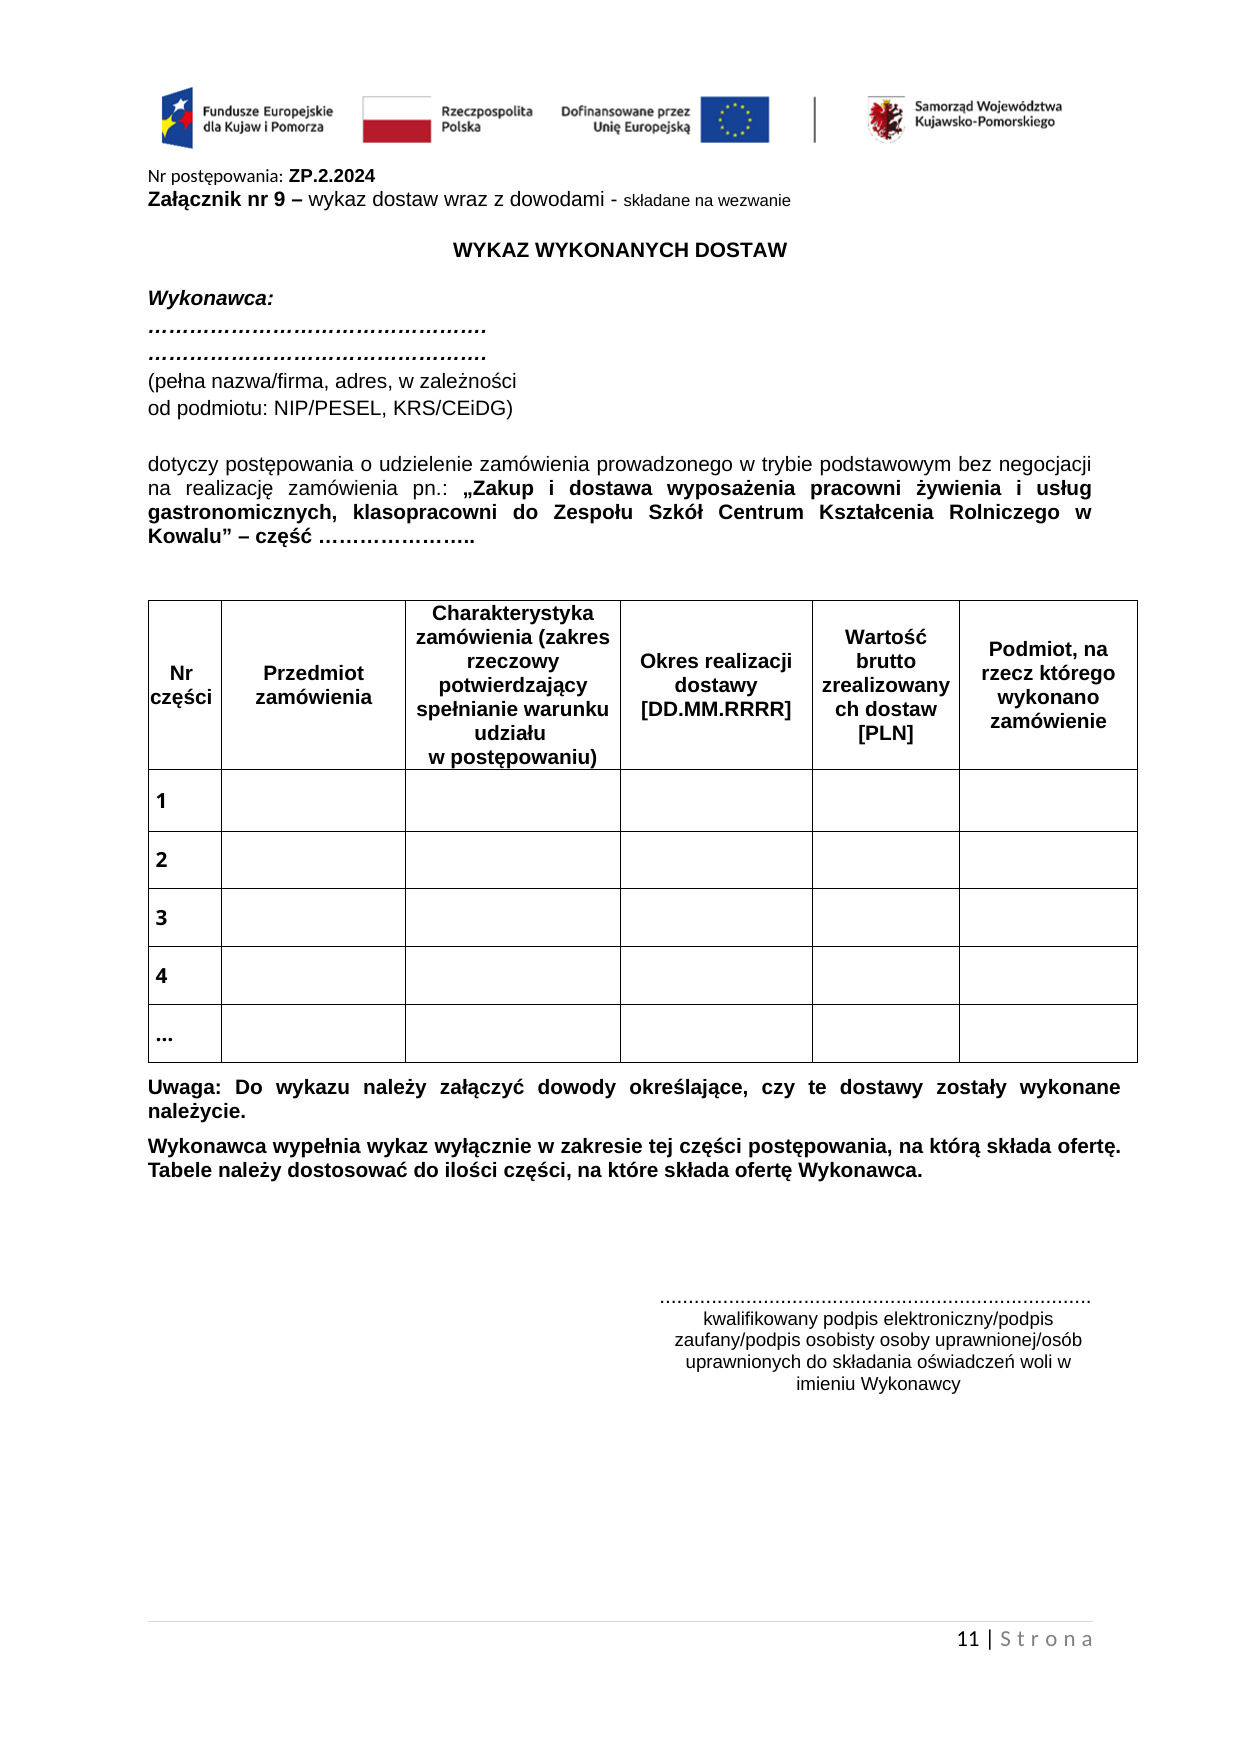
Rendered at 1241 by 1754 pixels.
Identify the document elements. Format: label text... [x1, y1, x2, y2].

text …………………………………………. [148, 341, 1093, 365]
table_cell [222, 1005, 405, 1062]
table_cell [813, 770, 959, 831]
text Wykonawca: [148, 286, 1093, 310]
table_header Okres realizacji dostawy [DD.MM.RRRR] [621, 601, 812, 768]
table_header Charakterystyka zamówienia (zakres rzeczowy potwierdzający spełnianie warunku udziału w postępowaniu) [406, 601, 620, 768]
text Wykonawca wypełnia wykaz wyłącznie w zakresie tej części postępowania, na którą składa ofertę. Tabele należy dostosować do ilości części, na które składa ofertę Wykonawca. [148, 1134, 1122, 1182]
table_cell [406, 947, 620, 1004]
table_cell [960, 947, 1137, 1004]
table_cell [222, 832, 405, 888]
table_cell [813, 947, 959, 1004]
table_header Wartość brutto zrealizowanych dostaw [PLN] [813, 601, 959, 768]
table_cell [406, 1005, 620, 1062]
table_cell [813, 1005, 959, 1062]
table_cell [621, 770, 812, 831]
picture [147, 73, 1092, 164]
table_header Nr części [149, 601, 221, 768]
table_cell 3 [149, 889, 221, 946]
table_cell 2 [149, 832, 221, 888]
text (pełna nazwa/firma, adres, w zależności [148, 368, 1093, 392]
table_cell [222, 947, 405, 1004]
text kwalifikowany podpis elektroniczny/podpis zaufany/podpis osobisty osoby uprawnionej/osób uprawnionych do składania oświadczeń woli w imieniu Wykonawcy [664, 1308, 1093, 1394]
text Załącznik nr 9 – wykaz dostaw wraz z dowodami - składane na wezwanie [133, 187, 1093, 211]
text Uwaga: Do wykazu należy załączyć dowody określające, czy te dostawy zostały wykonane należycie. [148, 1075, 1122, 1123]
table_cell [960, 889, 1137, 946]
table_cell 4 [149, 947, 221, 1004]
text ........................................................................... [148, 1284, 1093, 1308]
table_cell [222, 889, 405, 946]
text dotyczy postępowania o udzielenie zamówienia prowadzonego w trybie podstawowym bez negocjacji na realizację zamówienia pn.: „Zakup i dostawa wyposażenia pracowni żywienia i usług gastronomicznych, klasopracowni do Zespołu Szkół Centrum Kształcenia Rolniczego w Kowalu” – część ………………….. [148, 452, 1093, 548]
table_cell [406, 832, 620, 888]
table_cell [406, 770, 620, 831]
table_cell [621, 1005, 812, 1062]
table_header Przedmiot zamówienia [222, 601, 405, 768]
table_cell [960, 770, 1137, 831]
table_cell [621, 947, 812, 1004]
text od podmiotu: NIP/PESEL, KRS/CEiDG) [148, 396, 1093, 420]
table_cell [621, 889, 812, 946]
table_header Podmiot, na rzecz którego wykonano zamówienie [960, 601, 1137, 768]
table_cell [406, 889, 620, 946]
table_cell [960, 1005, 1137, 1062]
table_cell [621, 832, 812, 888]
table_cell [813, 889, 959, 946]
table_cell [960, 832, 1137, 888]
table_cell [222, 770, 405, 831]
text …………………………………………. [148, 313, 1093, 337]
table_cell … [149, 1005, 221, 1062]
text WYKAZ WYKONANYCH DOSTAW [148, 238, 1093, 262]
table_cell [813, 832, 959, 888]
table_cell 1 [149, 770, 221, 831]
